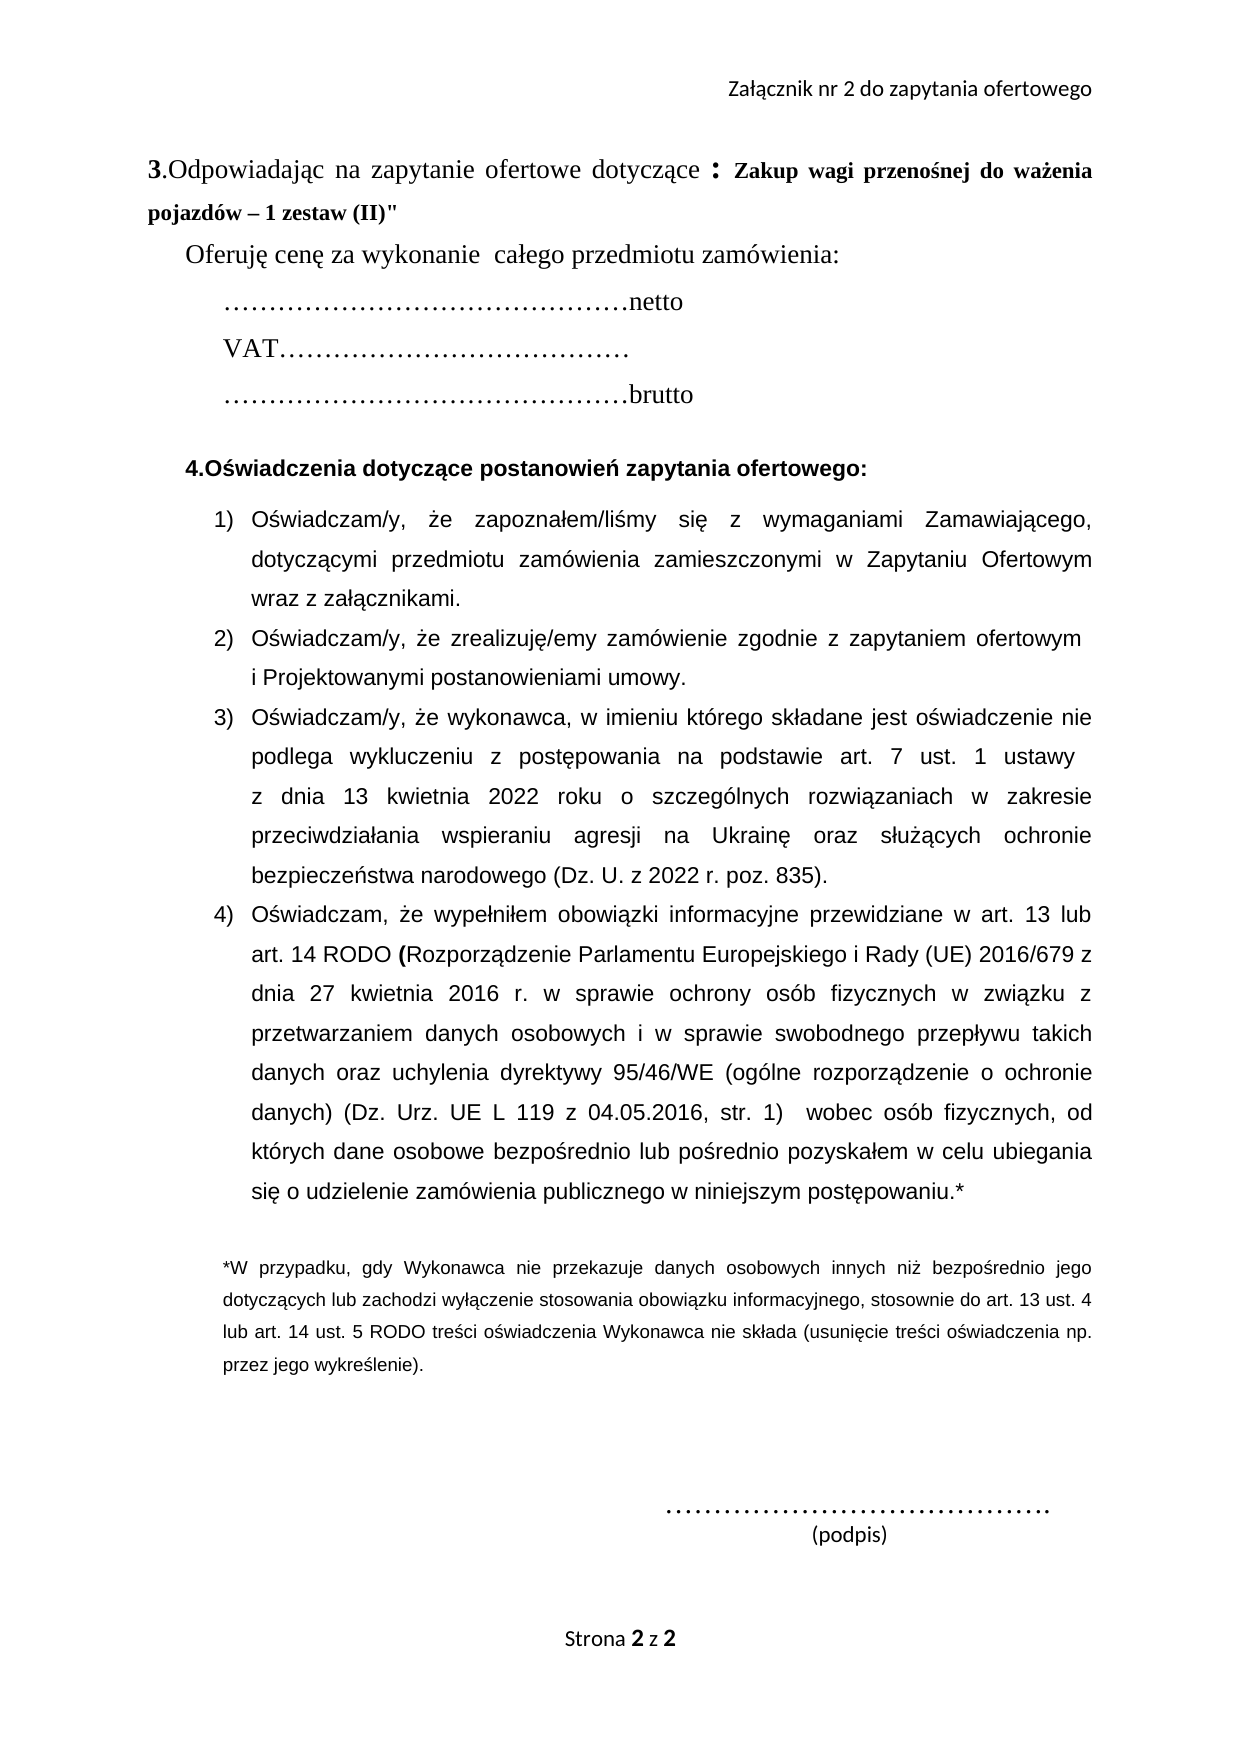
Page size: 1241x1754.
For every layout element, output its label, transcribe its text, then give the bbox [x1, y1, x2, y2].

list Oświadczam/y, że wykonawca, w imieniu którego składane jest oświadczenie nie podlega wykluczeniu z postępowania na podstawie art. 7 ust. 1 ustawy z dnia 13 kwietnia 2022 roku o szczególnych rozwiązaniach w zakresie przeciwdziałania wspieraniu agresji na Ukrainę oraz służących ochronie bezpieczeństwa narodowego (Dz. U. z 2022 r. poz. 835). [213, 704, 1093, 888]
list ………………………………………brutto [223, 378, 1093, 410]
text 4.Oświadczenia dotyczące postanowień zapytania ofertowego: [185, 455, 1093, 482]
text *W przypadku, gdy Wykonawca nie przekazuje danych osobowych innych niż bezpośrednio jego dotyczących lub zachodzi wyłączenie stosowania obowiązku informacyjnego, stosownie do art. 13 ust. 4 lub art. 14 ust. 5 RODO treści oświadczenia Wykonawca nie składa (usunięcie treści oświadczenia np. przez jego wykreślenie). [223, 1257, 1093, 1375]
list Oświadczam, że wypełniłem obowiązki informacyjne przewidziane w art. 13 lub art. 14 RODO (Rozporządzenie Parlamentu Europejskiego i Rady (UE) 2016/679 z dnia 27 kwietnia 2016 r. w sprawie ochrony osób fizycznych w związku z przetwarzaniem danych osobowych i w sprawie swobodnego przepływu takich danych oraz uchylenia dyrektywy 95/46/WE (ogólne rozporządzenie o ochronie danych) (Dz. Urz. UE L 119 z 04.05.2016, str. 1) wobec osób fizycznych, od których dane osobowe bezpośrednio lub pośrednio pozyskałem w celu ubiegania się o udzielenie zamówienia publicznego w niniejszym postępowaniu.* [213, 901, 1093, 1204]
list Oświadczam/y, że zrealizuję/emy zamówienie zgodnie z zapytaniem ofertowym i Projektowanymi postanowieniami umowy. [213, 625, 1093, 691]
text …………………………………. [664, 1486, 1093, 1520]
list ………………………………………netto [223, 285, 1093, 316]
text 3.Odpowiadając na zapytanie ofertowe dotyczące : Zakup wagi przenośnej do ważenia pojazdów – 1 zestaw (II)" [148, 148, 1093, 225]
list Oświadczam/y, że zapoznałem/liśmy się z wymaganiami Zamawiającego, dotyczącymi przedmiotu zamówienia zamieszczonymi w Zapytaniu Ofertowym wraz z załącznikami. [213, 506, 1093, 612]
text Oferuję cenę za wykonanie całego przedmiotu zamówienia: [185, 238, 1093, 270]
list VAT………………………………… [223, 332, 1093, 363]
text (podpis) [148, 1520, 1093, 1548]
